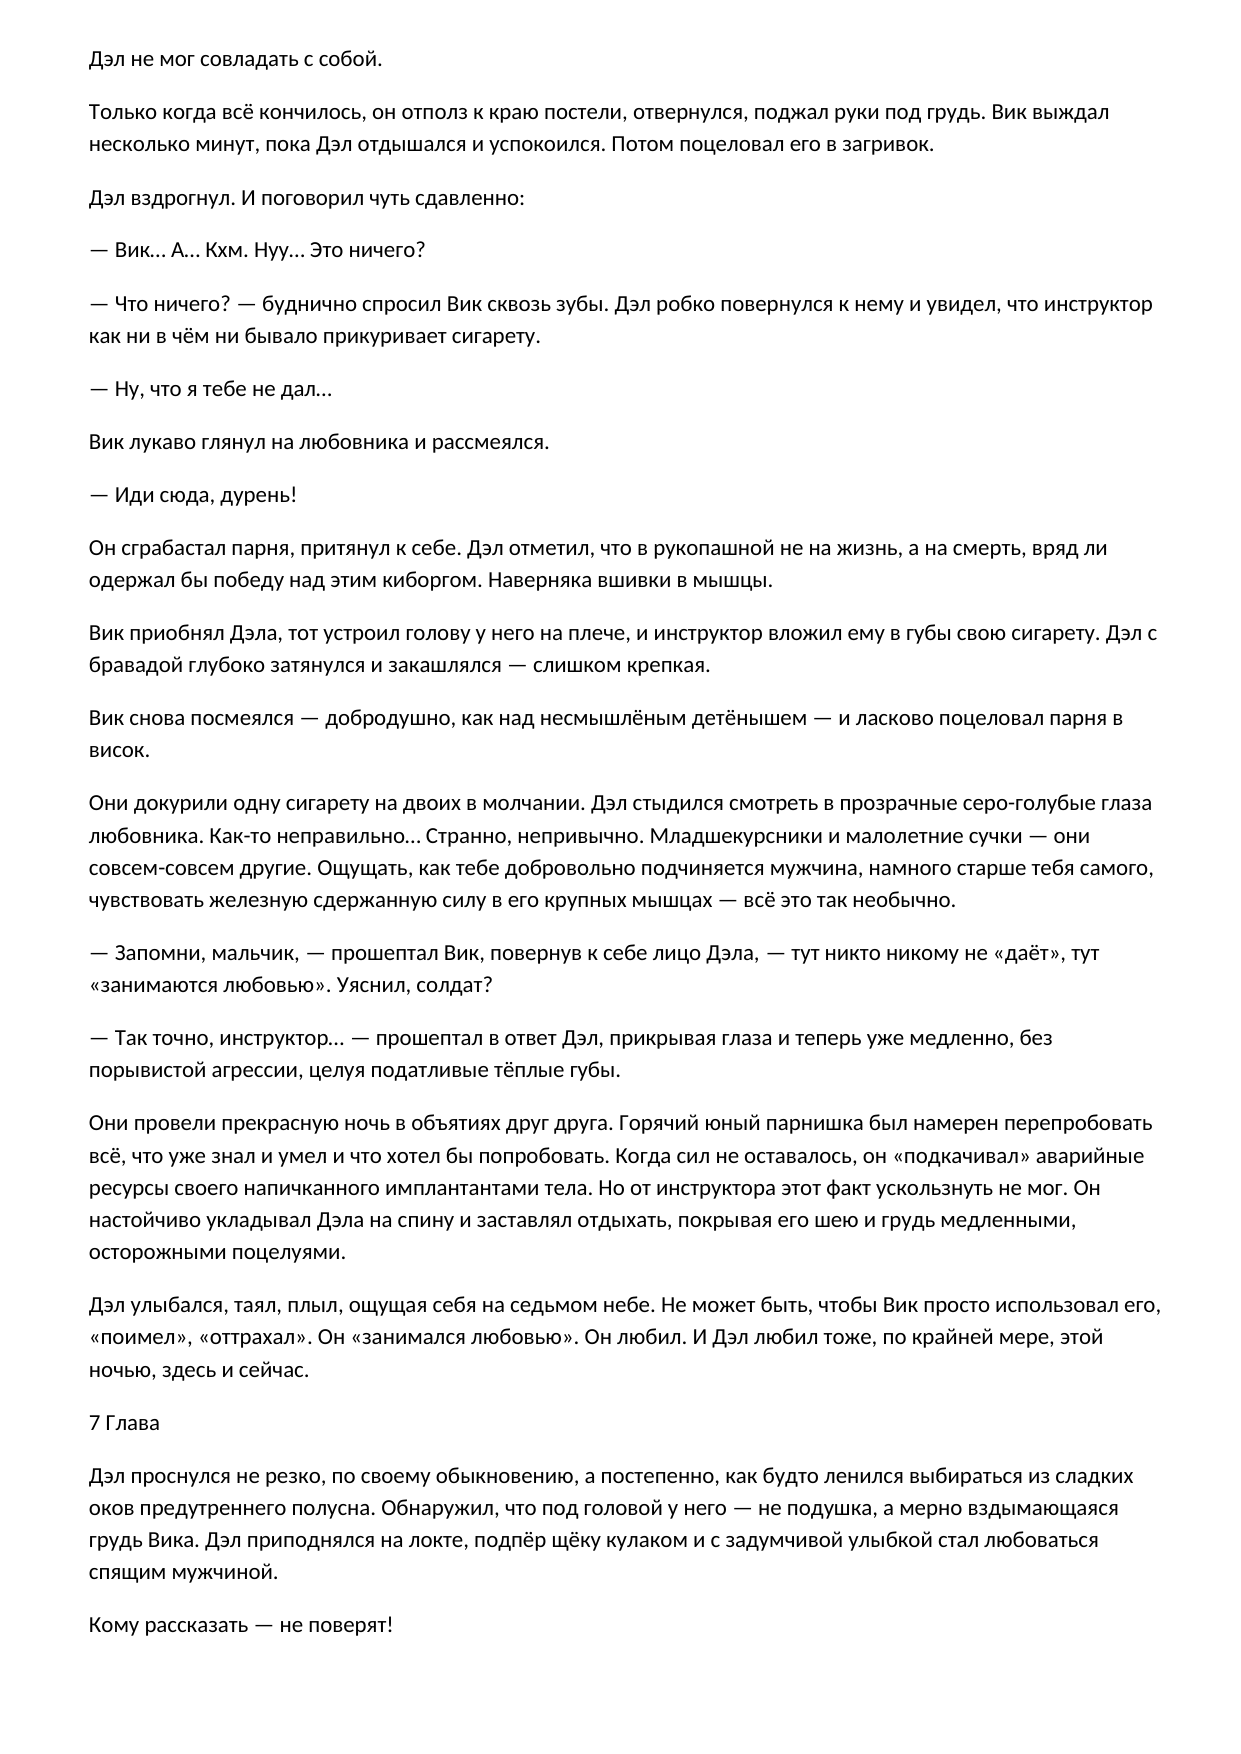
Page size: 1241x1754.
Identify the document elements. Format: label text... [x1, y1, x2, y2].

text Он сграбастал парня, притянул к себе. Дэл отметил, что в рукопашной не на жизнь, а на смерть, вряд ли одержал бы победу над этим киборгом. Наверняка вшивки в мышцы. [89, 533, 1167, 593]
text Вик приобнял Дэла, тот устроил голову у него на плече, и инструктор вложил ему в губы свою сигарету. Дэл с бравадой глубоко затянулся и закашлялся — слишком крепкая. [89, 618, 1167, 678]
text Кому рассказать — не поверят! [89, 1610, 1167, 1638]
text Дэл не мог совладать с собой. [89, 44, 1167, 72]
text — Запомни, мальчик, — прошептал Вик, повернув к себе лицо Дэла, — тут никто никому не «даёт», тут «занимаются любовью». Уяснил, солдат? [89, 938, 1167, 998]
text Вик снова посмеялся — добродушно, как над несмышлёным детёнышем — и ласково поцеловал парня в висок. [89, 703, 1167, 763]
text — Что ничего? — буднично спросил Вик сквозь зубы. Дэл робко повернулся к нему и увидел, что инструктор как ни в чём ни бывало прикуривает сигарету. [89, 289, 1167, 349]
text Только когда всё кончилось, он отполз к краю постели, отвернулся, поджал руки под грудь. Вик выждал несколько минут, пока Дэл отдышался и успокоился. Потом поцеловал его в загривок. [89, 97, 1167, 158]
text — Ну, что я тебе не дал… [89, 374, 1167, 402]
text Они провели прекрасную ночь в объятиях друг друга. Горячий юный парнишка был намерен перепробовать всё, что уже знал и умел и что хотел бы попробовать. Когда сил не оставалось, он «подкачивал» аварийные ресурсы своего напичканного имплантантами тела. Но от инструктора этот факт ускользнуть не мог. Он настойчиво укладывал Дэла на спину и заставлял отдыхать, покрывая его шею и грудь медленными, осторожными поцелуями. [89, 1108, 1167, 1265]
text — Иди сюда, дурень! [89, 480, 1167, 508]
text — Так точно, инструктор… — прошептал в ответ Дэл, прикрывая глаза и теперь уже медленно, без порывистой агрессии, целуя податливые тёплые губы. [89, 1023, 1167, 1083]
text Дэл улыбался, таял, плыл, ощущая себя на седьмом небе. Не может быть, чтобы Вик просто использовал его, «поимел», «оттрахал». Он «занимался любовью». Он любил. И Дэл любил тоже, по крайней мере, этой ночью, здесь и сейчас. [89, 1290, 1167, 1383]
text Они докурили одну сигарету на двоих в молчании. Дэл стыдился смотреть в прозрачные серо-голубые глаза любовника. Как-то неправильно… Странно, непривычно. Младшекурсники и малолетние сучки — они совсем-совсем другие. Ощущать, как тебе добровольно подчиняется мужчина, намного старше тебя самого, чувствовать железную сдержанную силу в его крупных мышцах — всё это так необычно. [89, 788, 1167, 913]
text Дэл проснулся не резко, по своему обыкновению, а постепенно, как будто ленился выбираться из сладких оков предутреннего полусна. Обнаружил, что под головой у него — не подушка, а мерно вздымающаяся грудь Вика. Дэл приподнялся на локте, подпёр щёку кулаком и с задумчивой улыбкой стал любоваться спящим мужчиной. [89, 1461, 1167, 1585]
text Вик лукаво глянул на любовника и рассмеялся. [89, 427, 1167, 455]
text — Вик… А… Кхм. Нуу… Это ничего? [89, 236, 1167, 264]
text Дэл вздрогнул. И поговорил чуть сдавленно: [89, 183, 1167, 211]
text 7 Глава [89, 1408, 1167, 1436]
